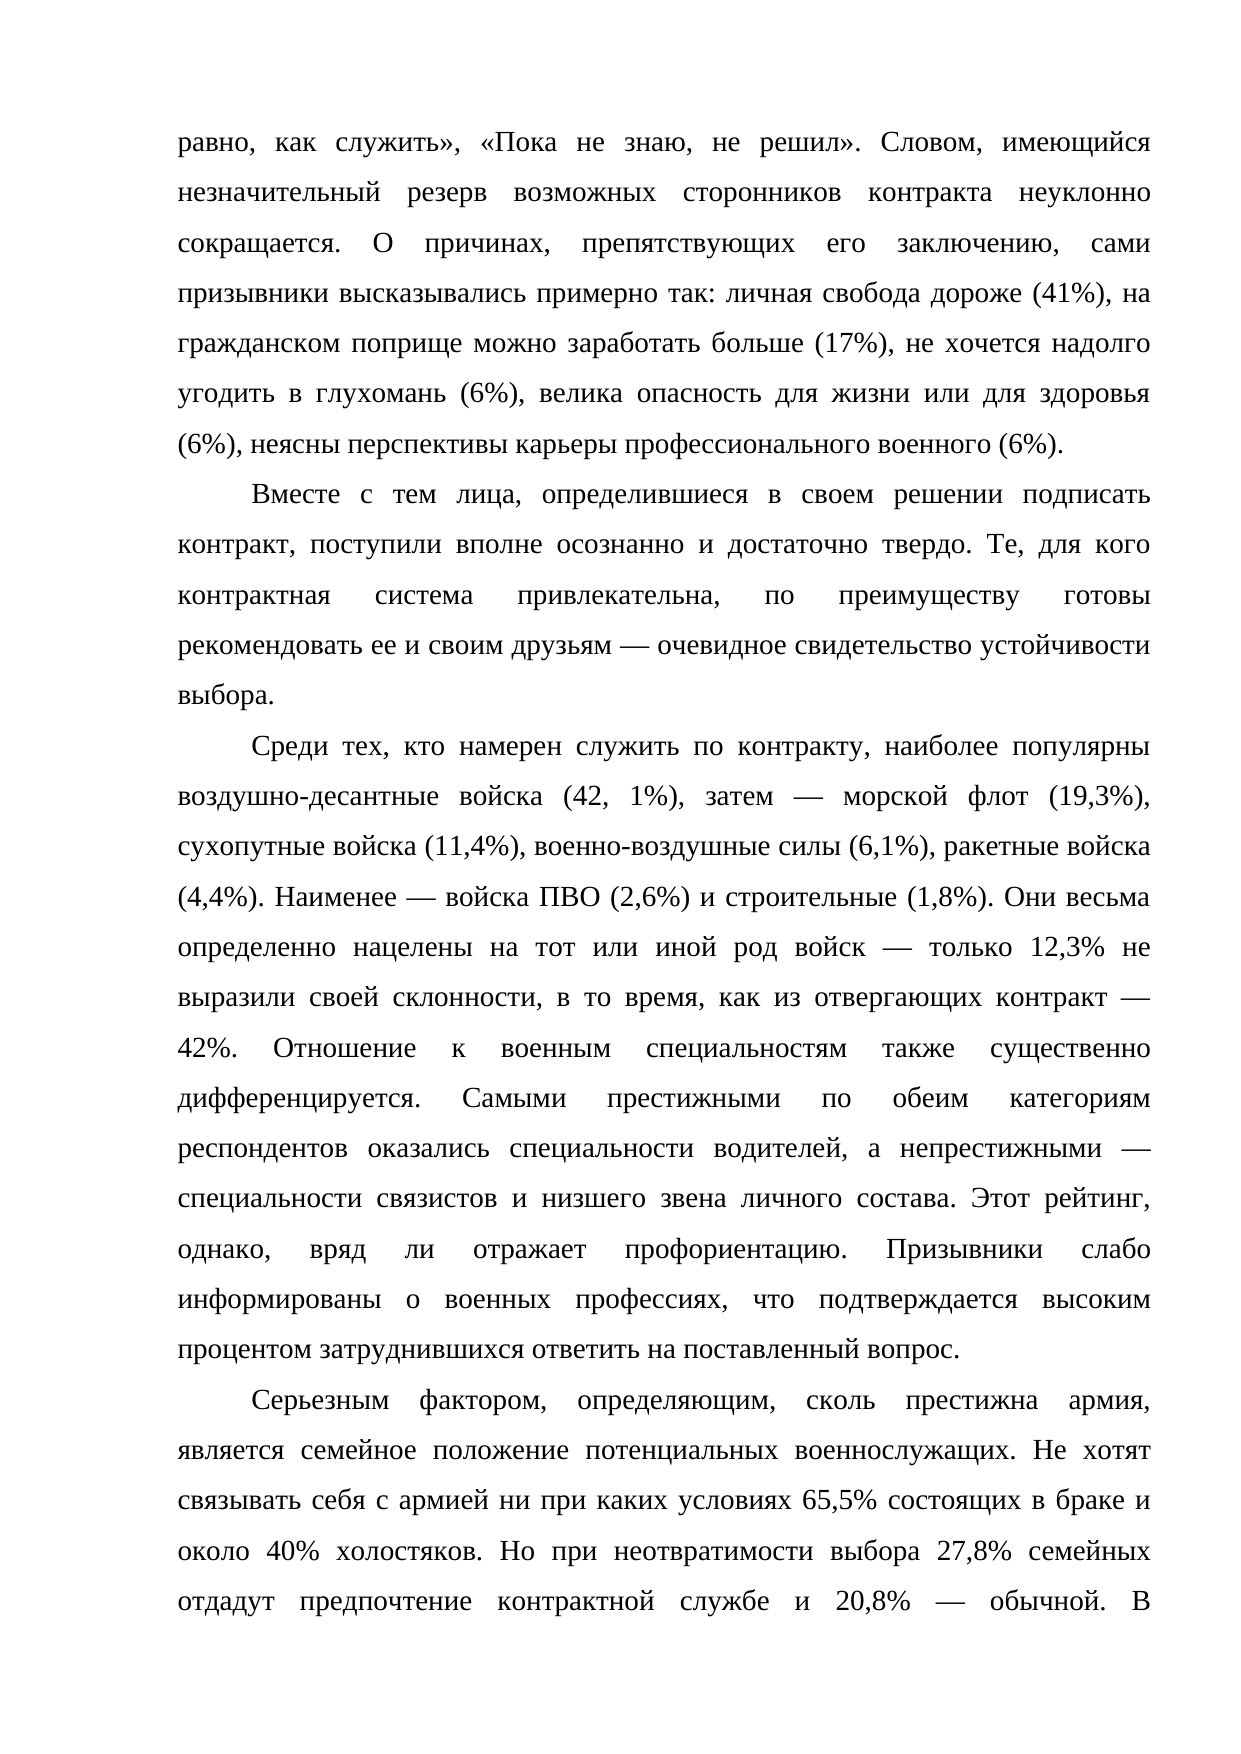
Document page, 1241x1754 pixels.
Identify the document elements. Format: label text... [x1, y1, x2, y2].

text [177, 1382, 1152, 1617]
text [177, 124, 1152, 459]
text Вместе с тем лица, определившиеся в своем решении подписать контракт, поступили вполне осознанно и достаточно твердо. Те, для кого контрактная система привлекательна, по преимуществу готовы рекомендовать ее и своим друзьям — очевидное свидетельство устойчивости выбора. [177, 476, 1152, 711]
text Среди тех, кто намерен служить по контракту, наиболее популярны воздушно-десантные войска (42, 1%), затем — морской флот (19,3%), сухопутные войска (11,4%), военно-воздушные силы (6,1%), ракетные войска (4,4%). Наименее — войска ПВО (2,6%) и строительные (1,8%). Они весьма определенно нацелены на тот или иной род войск — только 12,3% не выразили своей склонности, в то время, как из отвергающих контракт — 42%. Отношение к военным специальностям также существенно дифференцируется. Самыми престижными по обеим категориям респондентов оказались специальности водителей, а непрестижными — специальности связистов и низшего звена личного состава. Этот рейтинг, однако, вряд ли отражает профориентацию. Призывники слабо информированы о военных профессиях, что подтверждается высоким процентом затруднившихся ответить на поставленный вопрос. [177, 728, 1152, 1365]
